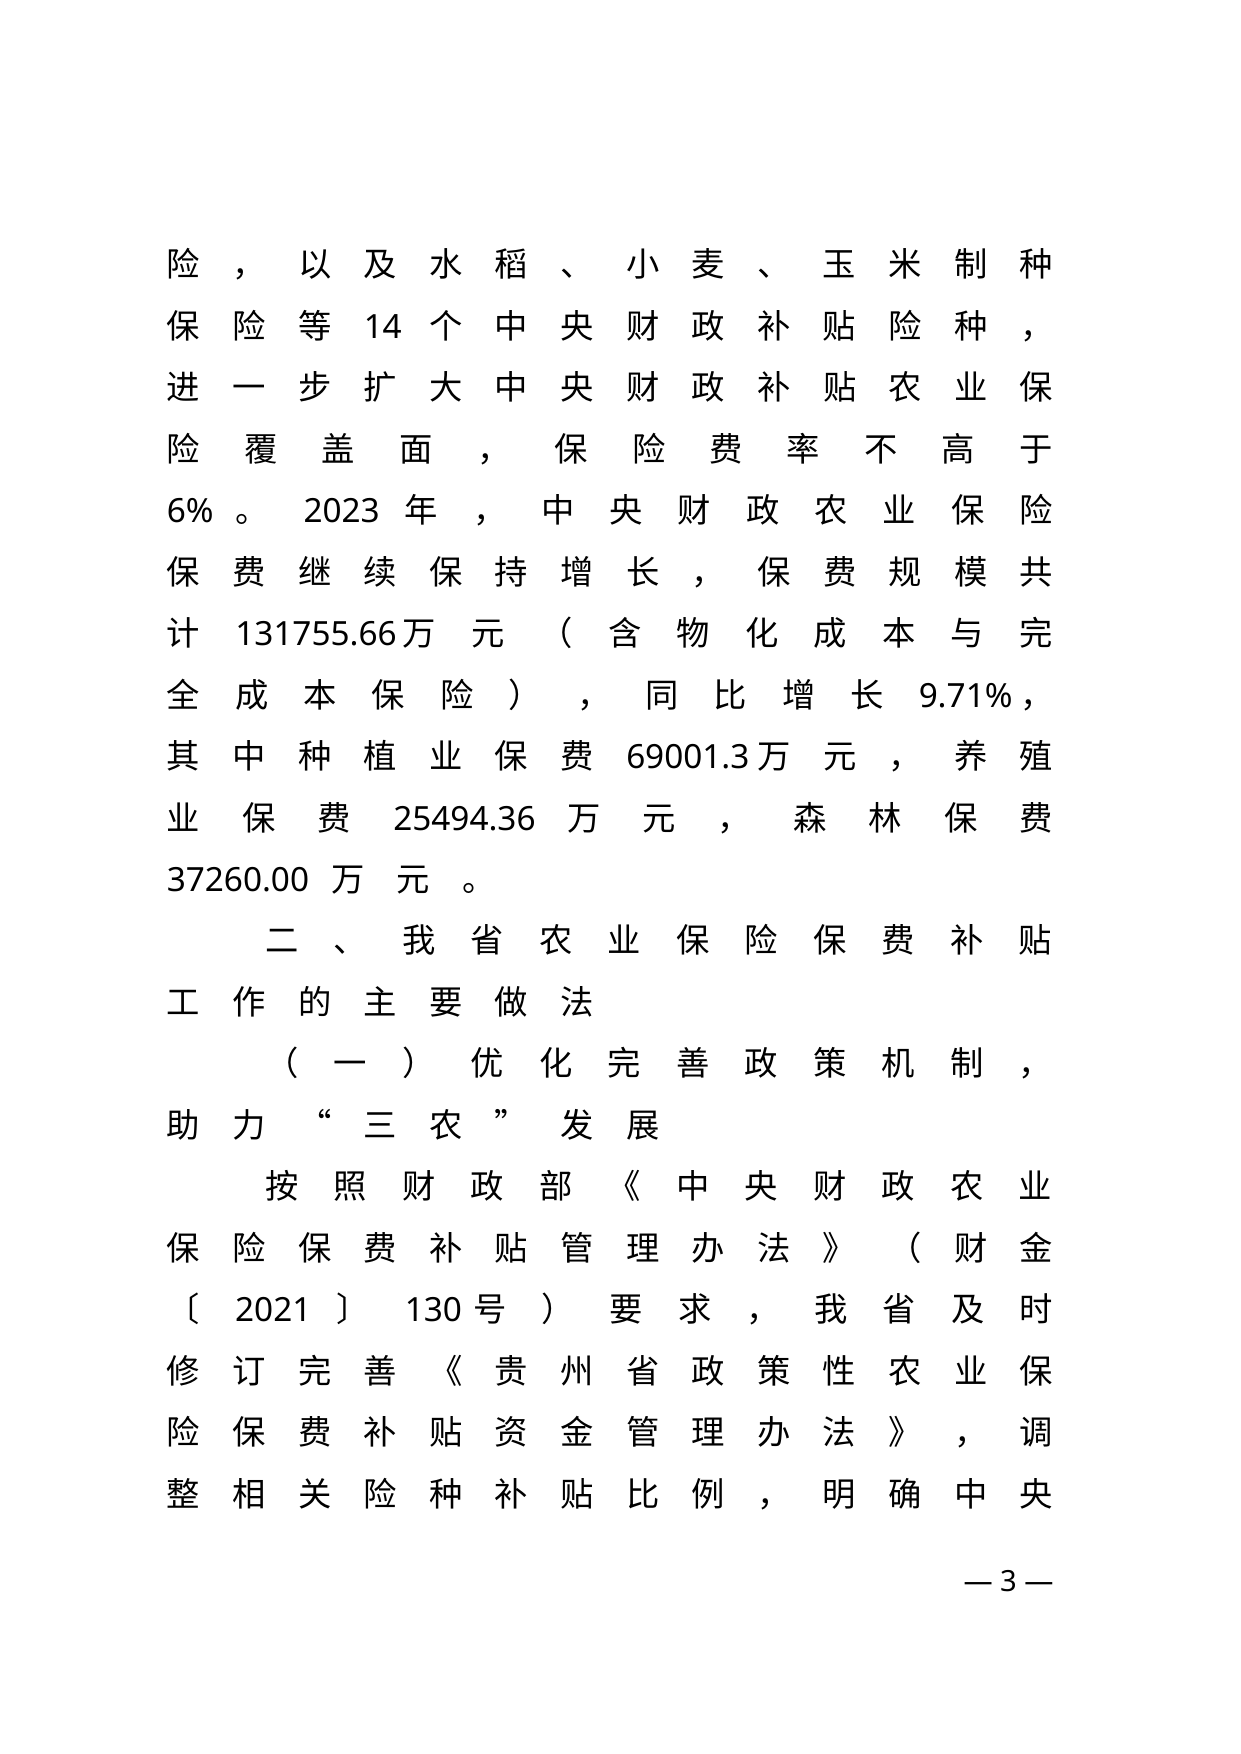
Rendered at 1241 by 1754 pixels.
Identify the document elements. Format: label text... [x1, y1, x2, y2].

text （一）优化完善政策机制，助力“三农”发展 [167, 1031, 1085, 1153]
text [167, 1153, 1085, 1522]
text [167, 232, 1085, 908]
text 二、我省农业保险保费补贴工作的主要做法 [167, 908, 1085, 1031]
